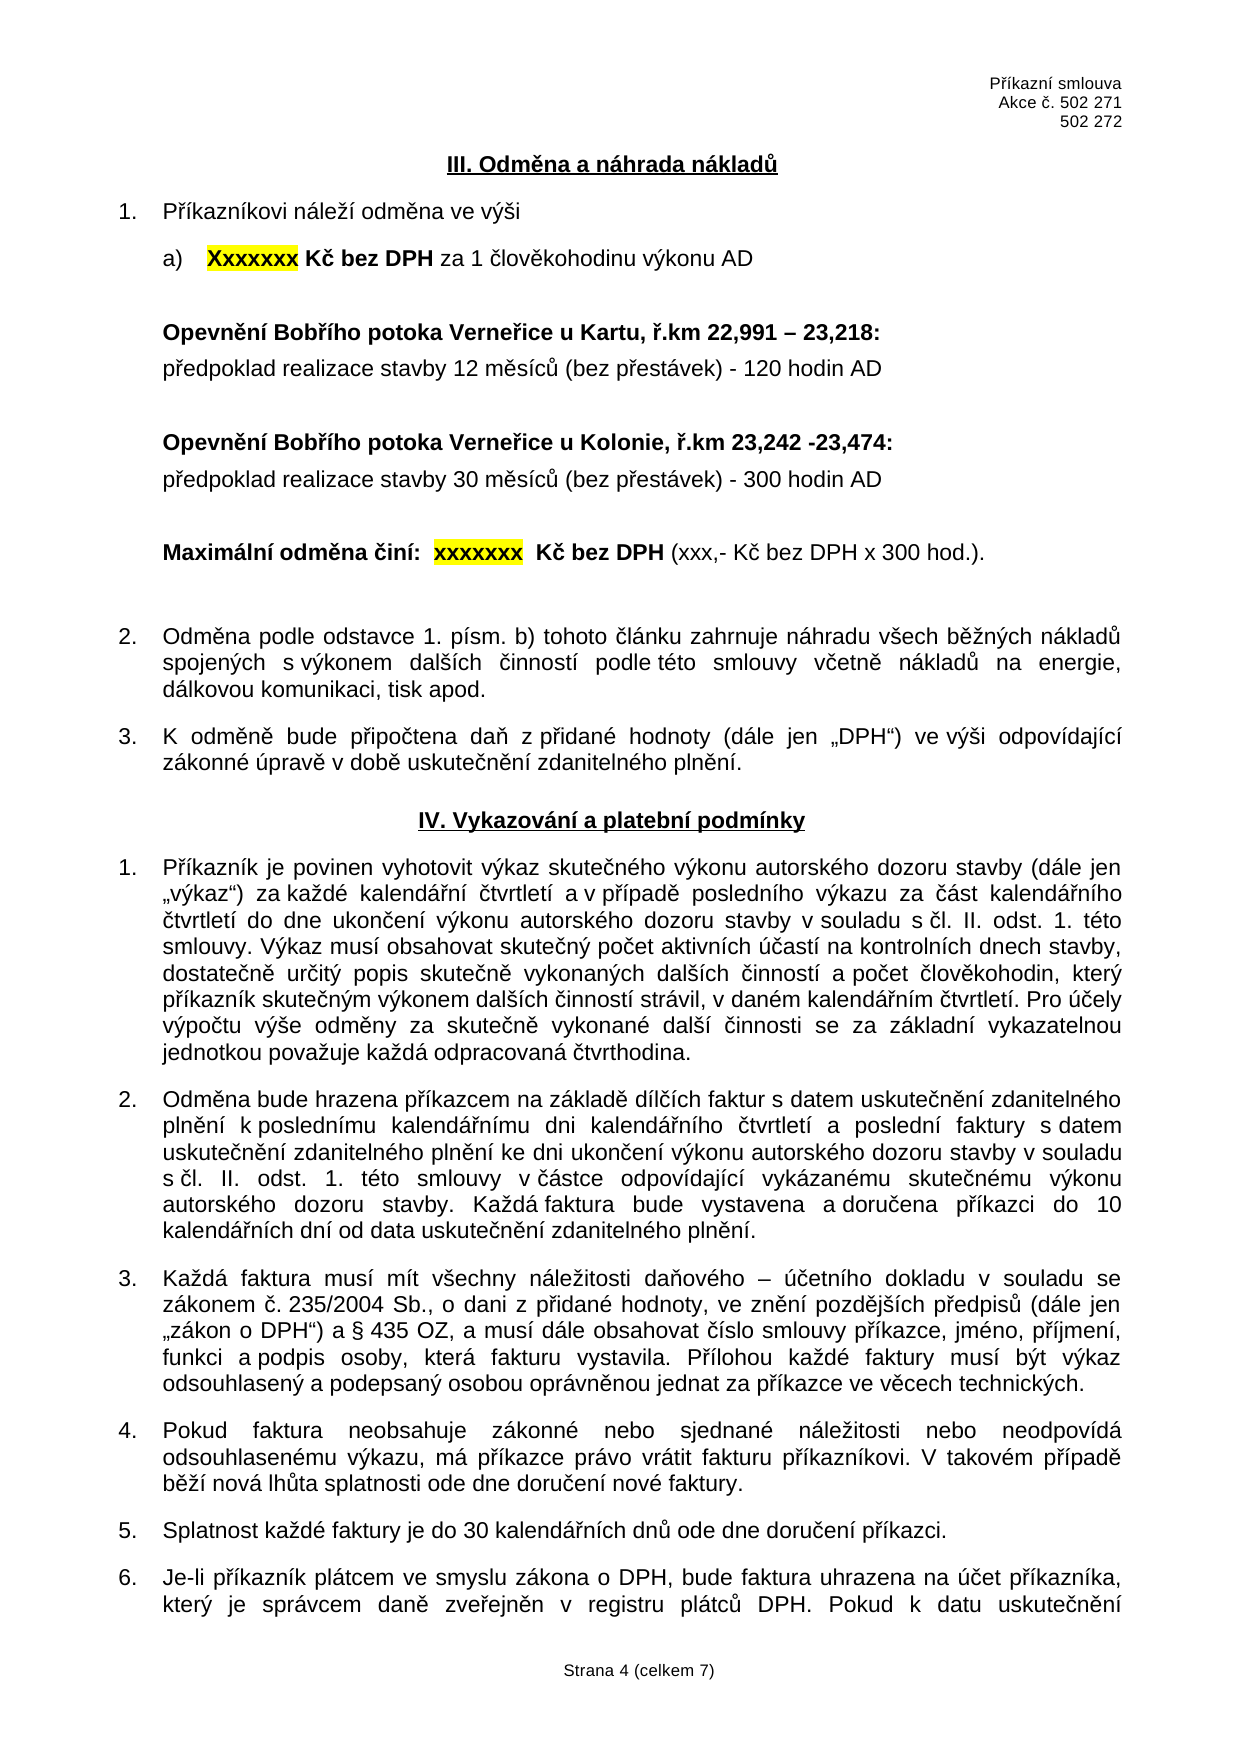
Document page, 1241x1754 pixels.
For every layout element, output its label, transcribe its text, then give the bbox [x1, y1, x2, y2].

list Opevnění Bobřího potoka Verneřice u Kolonie, ř.km 23,242 -23,474: [162, 429, 1122, 455]
text Příkazníkovi náleží odměna ve výši [118, 198, 1122, 224]
list předpoklad realizace stavby 12 měsíců (bez přestávek) - 120 hodin AD [162, 355, 1122, 382]
text Odměna a náhrada nákladů [118, 151, 1122, 177]
text Odměna podle odstavce 1. písm. b) tohoto článku zahrnuje náhradu všech běžných nákladů spojených s výkonem dalších činností podle této smlouvy včetně nákladů na energie, dálkovou komunikaci, tisk apod. [118, 623, 1122, 702]
text Každá faktura musí mít všechny náležitosti daňového – účetního dokladu v souladu se zákonem č. 235/2004 Sb., o dani z přidané hodnoty, ve znění pozdějších předpisů (dále jen „zákon o DPH“) a § 435 OZ, a musí dále obsahovat číslo smlouvy příkazce, jméno, příjmení, funkci a podpis osoby, která fakturu vystavila. Přílohou každé faktury musí být výkaz odsouhlasený a podepsaný osobou oprávněnou jednat za příkazce ve věcech technických. [118, 1265, 1122, 1396]
text Odměna bude hrazena příkazcem na základě dílčích faktur s datem uskutečnění zdanitelného plnění k poslednímu kalendářnímu dni kalendářního čtvrtletí a poslední faktury s datem uskutečnění zdanitelného plnění ke dni ukončení výkonu autorského dozoru stavby v souladu s čl. II. odst. 1. této smlouvy v částce odpovídající vykázanému skutečnému výkonu autorského dozoru stavby. Každá faktura bude vystavena a doručena příkazci do 10 kalendářních dní od data uskutečnění zdanitelného plnění. [118, 1086, 1122, 1244]
list Maximální odměna činí: xxxxxxx Kč bez DPH (xxx,- Kč bez DPH x 300 hod.). [523, 539, 1122, 565]
text K odměně bude připočtena daň z přidané hodnoty (dále jen „DPH“) ve výši odpovídající zákonné úpravě v době uskutečnění zdanitelného plnění. [118, 723, 1122, 776]
text Xxxxxxx Kč bez DPH za 1 člověkohodinu výkonu AD [298, 245, 1122, 271]
list Maximální odměna činí: xxxxxxx Kč bez DPH (xxx,- Kč bez DPH x 300 hod.). [162, 539, 434, 565]
list Opevnění Bobřího potoka Verneřice u Kartu, ř.km 22,991 – 23,218: [162, 318, 1122, 345]
text Splatnost každé faktury je do 30 kalendářních dnů ode dne doručení příkazci. [118, 1517, 1122, 1543]
list předpoklad realizace stavby 30 měsíců (bez přestávek) - 300 hodin AD [162, 466, 1122, 492]
text Vykazování a platební podmínky [118, 807, 1122, 833]
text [118, 1564, 1122, 1617]
text Pokud faktura neobsahuje zákonné nebo sjednané náležitosti nebo neodpovídá odsouhlasenému výkazu, má příkazce právo vrátit fakturu příkazníkovi. V takovém případě běží nová lhůta splatnosti ode dne doručení nové faktury. [118, 1417, 1122, 1496]
text Příkazník je povinen vyhotovit výkaz skutečného výkonu autorského dozoru stavby (dále jen „výkaz“) za každé kalendářní čtvrtletí a v případě posledního výkazu za část kalendářního čtvrtletí do dne ukončení výkonu autorského dozoru stavby v souladu s čl. II. odst. 1. této smlouvy. Výkaz musí obsahovat skutečný počet aktivních účastí na kontrolních dnech stavby, dostatečně určitý popis skutečně vykonaných dalších činností a počet člověkohodin, který příkazník skutečným výkonem dalších činností strávil, v daném kalendářním čtvrtletí. Pro účely výpočtu výše odměny za skutečně vykonané další činnosti se za základní vykazatelnou jednotkou považuje každá odpracovaná čtvrthodina. [118, 854, 1122, 1065]
